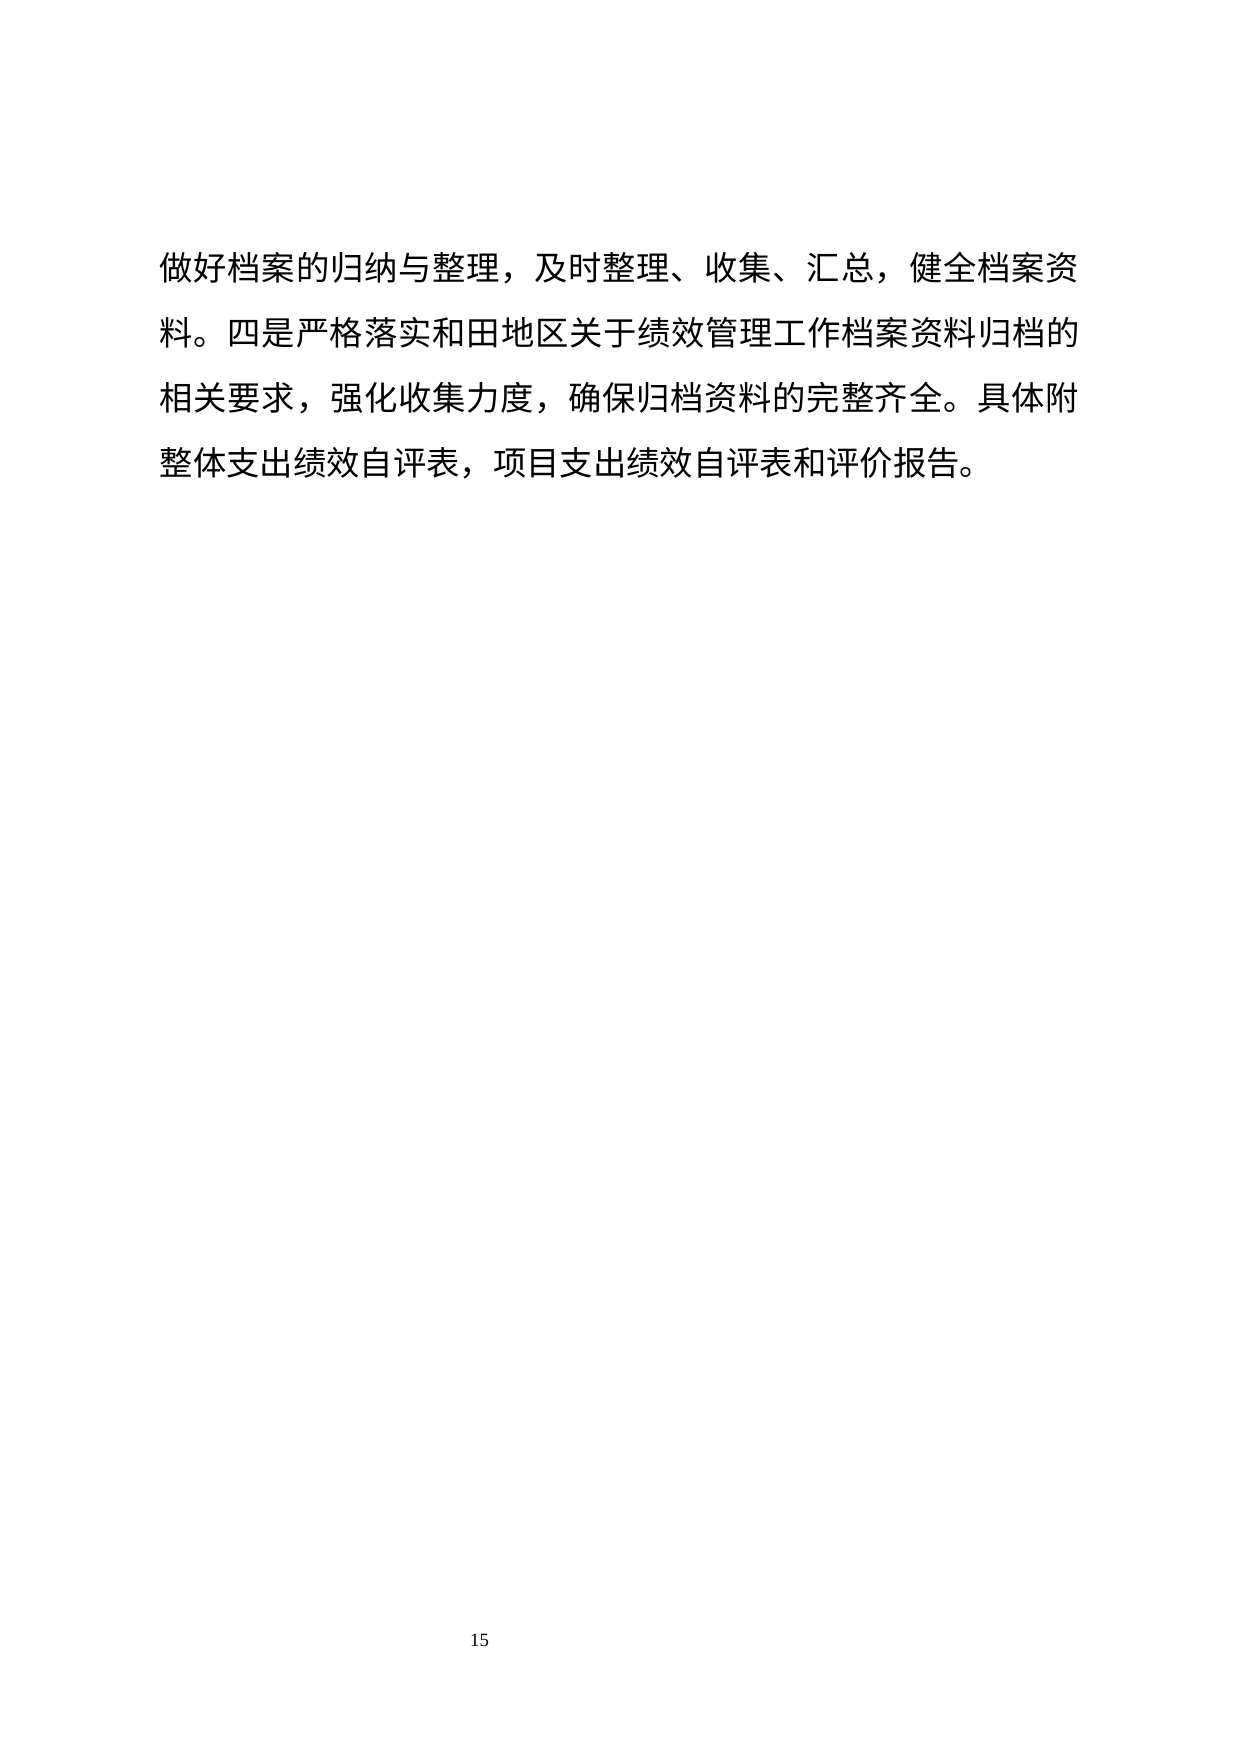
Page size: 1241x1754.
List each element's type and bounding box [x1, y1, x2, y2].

text [159, 233, 1081, 493]
